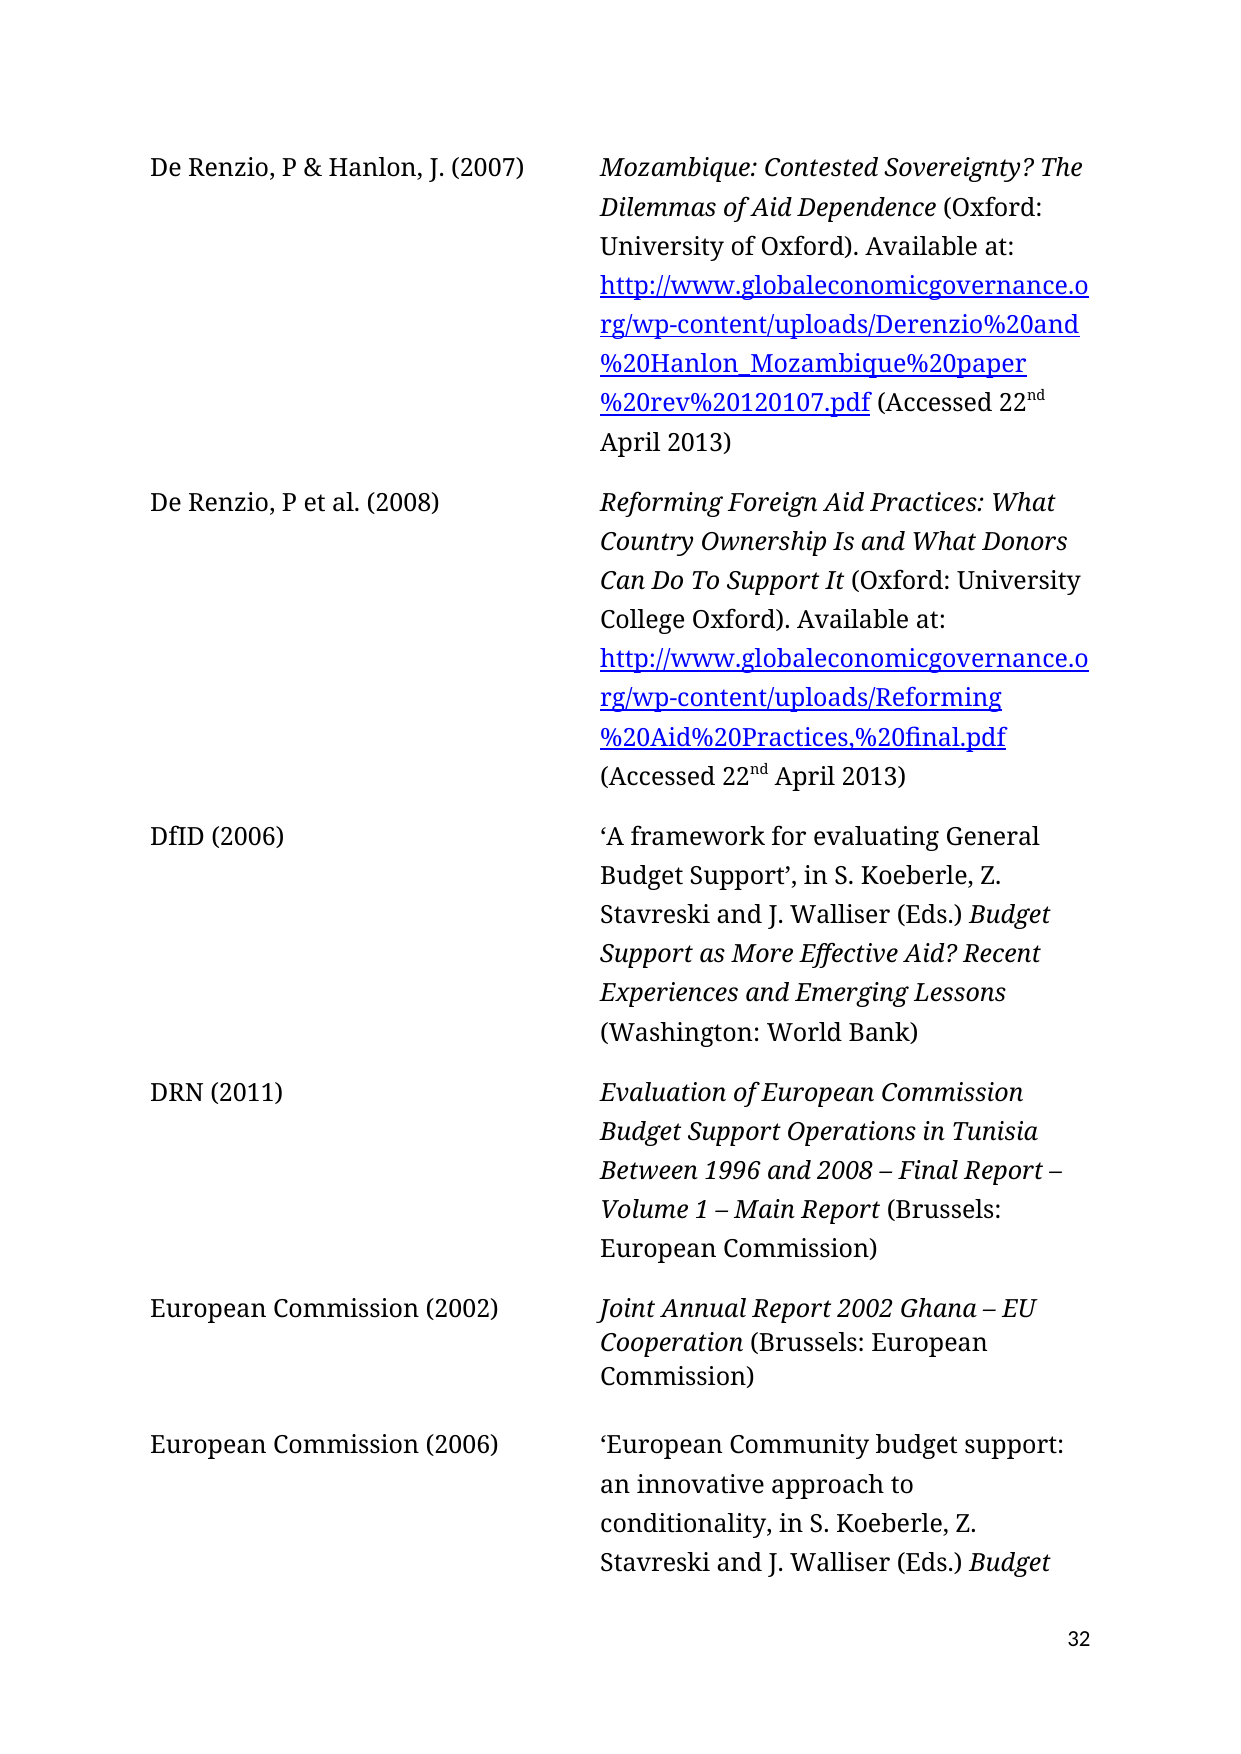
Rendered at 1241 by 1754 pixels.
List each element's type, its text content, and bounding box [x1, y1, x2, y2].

text De Renzio, P & Hanlon, J. (2007) Mozambique: Contested Sovereignty? The Dilemmas of Aid Dependence (Oxford: University of Oxford). Available at: http://www.globaleconomicgovernance.org/wp-content/uploads/Derenzio%20and%20Hanlon_Mozambique%20paper%20rev%20120107.pdf (Accessed 22nd April 2013) [150, 150, 1090, 458]
text European Commission (2002) Joint Annual Report 2002 Ghana – EU Cooperation (Brussels: European Commission) [150, 1291, 1090, 1393]
text DRN (2011) Evaluation of European Commission Budget Support Operations in Tunisia Between 1996 and 2008 – Final Report – Volume 1 – Main Report (Brussels: European Commission) [150, 1074, 1090, 1265]
text De Renzio, P et al. (2008) Reforming Foreign Aid Practices: What Country Ownership Is and What Donors Can Do To Support It (Oxford: University College Oxford). Available at: http://www.globaleconomicgovernance.org/wp-content/uploads/Reforming%20Aid%20Practices,%20final.pdf (Accessed 22nd April 2013) [150, 484, 1090, 792]
text DfID (2006) ‘A framework for evaluating General Budget Support’, in S. Koeberle, Z. Stavreski and J. Walliser (Eds.) Budget Support as More Effective Aid? Recent Experiences and Emerging Lessons (Washington: World Bank) [150, 818, 1090, 1048]
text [150, 1427, 1090, 1579]
